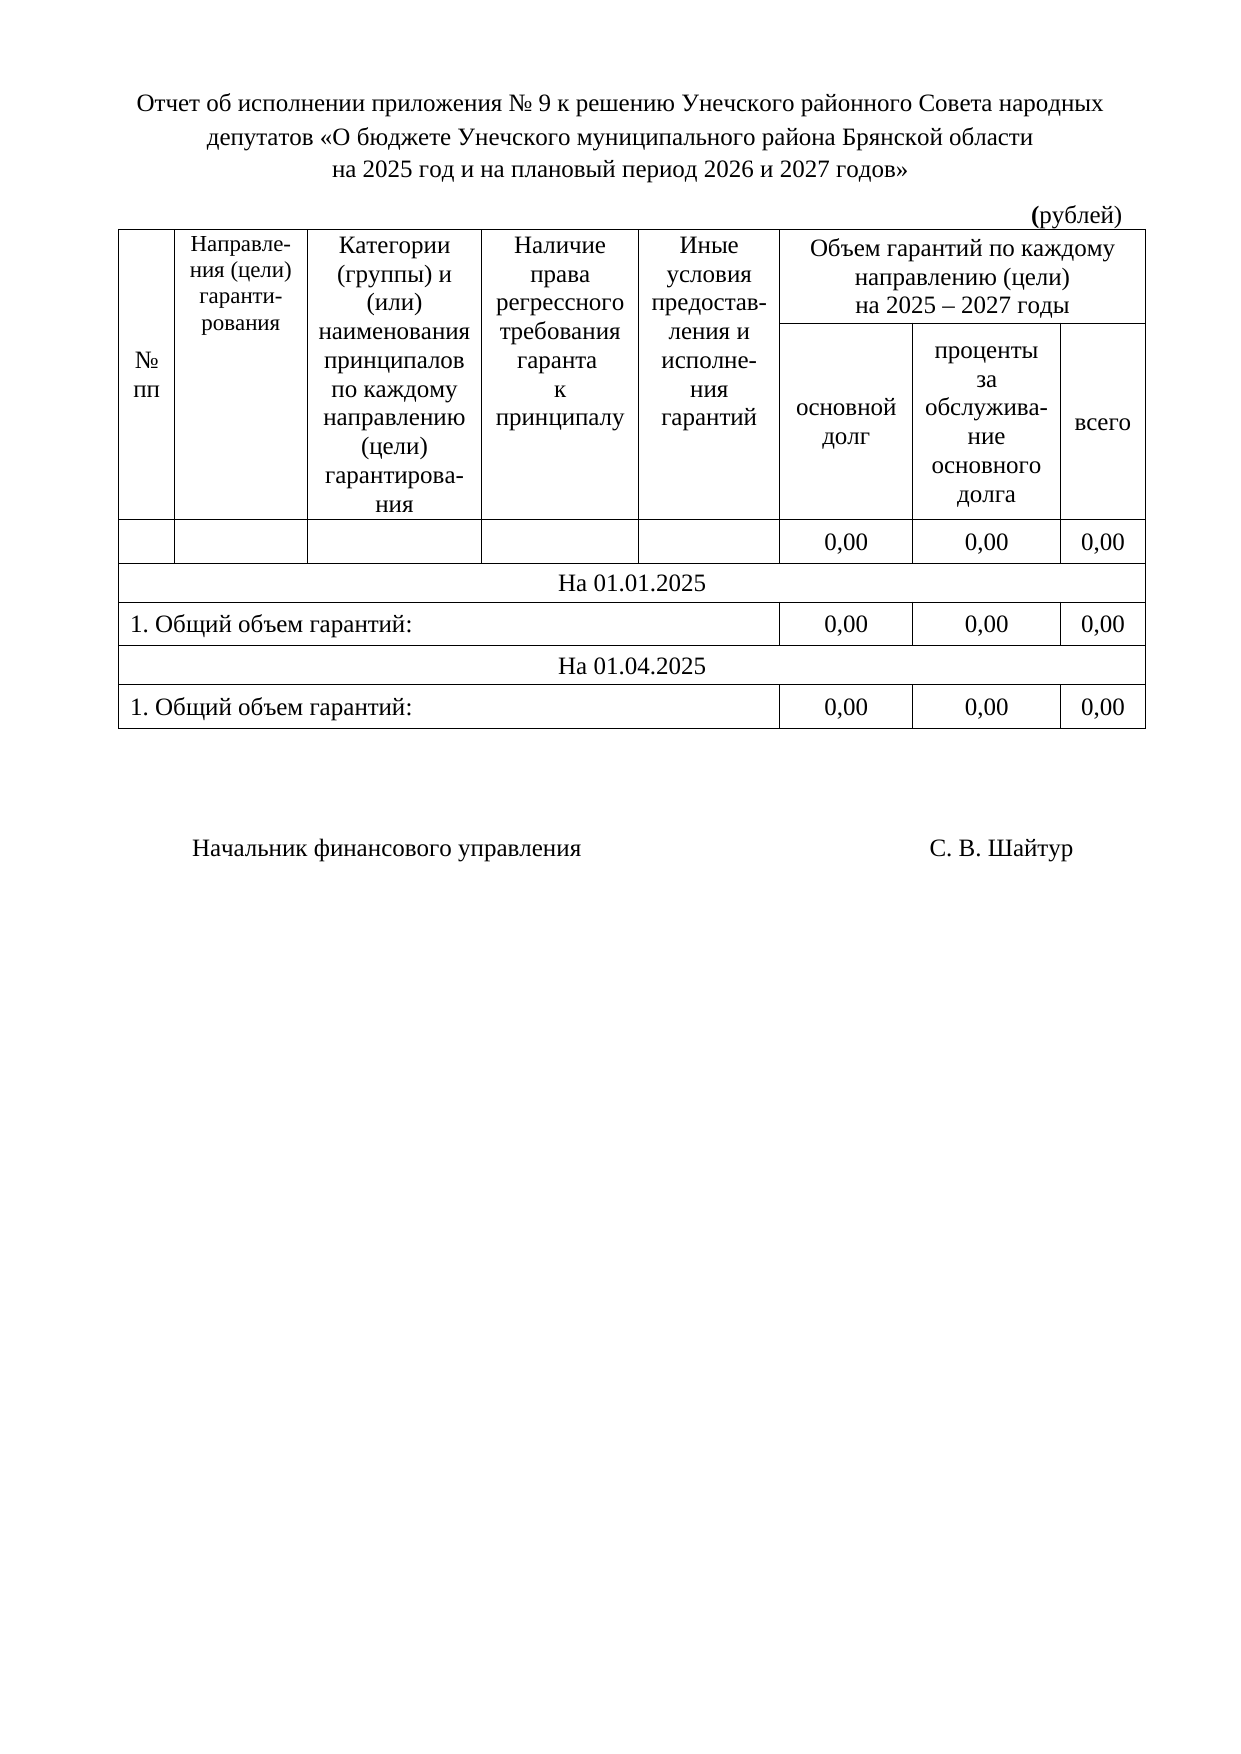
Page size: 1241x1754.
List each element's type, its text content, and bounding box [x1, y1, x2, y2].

table_cell 0,00 [1061, 685, 1145, 728]
table_cell 0,00 [913, 603, 1060, 645]
table_cell [119, 520, 174, 562]
table_cell [308, 520, 481, 562]
table_cell На 01.04.2025 [119, 646, 1145, 684]
text Начальник финансового управления С. В. Шайтур [118, 833, 1122, 861]
table_header Иные условия предостав-ления и исполне-ния гарантий [639, 230, 779, 519]
text (рублей) [118, 200, 1122, 229]
table_cell всего [1061, 324, 1145, 519]
table_cell 1. Общий объем гарантий: [119, 603, 779, 645]
table_cell 1. Общий объем гарантий: [119, 685, 779, 728]
table_cell 0,00 [913, 520, 1060, 562]
table_header № пп [119, 230, 174, 519]
table_cell 0,00 [1061, 603, 1145, 645]
table_cell [482, 520, 638, 562]
text на 2025 год и на плановый период 2026 и 2027 годов» [118, 154, 1122, 183]
table_cell 0,00 [913, 685, 1060, 728]
table_cell 0,00 [780, 603, 912, 645]
text Отчет об исполнении приложения № 9 к решению Унечского районного Совета народных депутатов «О бюджете Унечского муниципального района Брянской области [118, 88, 1122, 150]
table_cell 0,00 [780, 520, 912, 562]
table_header Направле-ния (цели) гаранти-рования [175, 230, 307, 519]
table_cell 0,00 [780, 685, 912, 728]
table_cell проценты за обслужива-ние основного долга [913, 324, 1060, 519]
table_cell [639, 520, 779, 562]
table_header Наличие права регрессного требования гаранта к принципалу [482, 230, 638, 519]
table_cell [175, 520, 307, 562]
table_header Объем гарантий по каждому направлению (цели) на 2025 – 2027 годы [780, 230, 1145, 323]
table_header Категории (группы) и (или) наименования принципалов по каждому направлению (цели) гарантирова-ния [308, 230, 481, 519]
table_cell основной долг [780, 324, 912, 519]
table_cell 0,00 [1061, 520, 1145, 562]
table_cell На 01.01.2025 [119, 564, 1145, 602]
